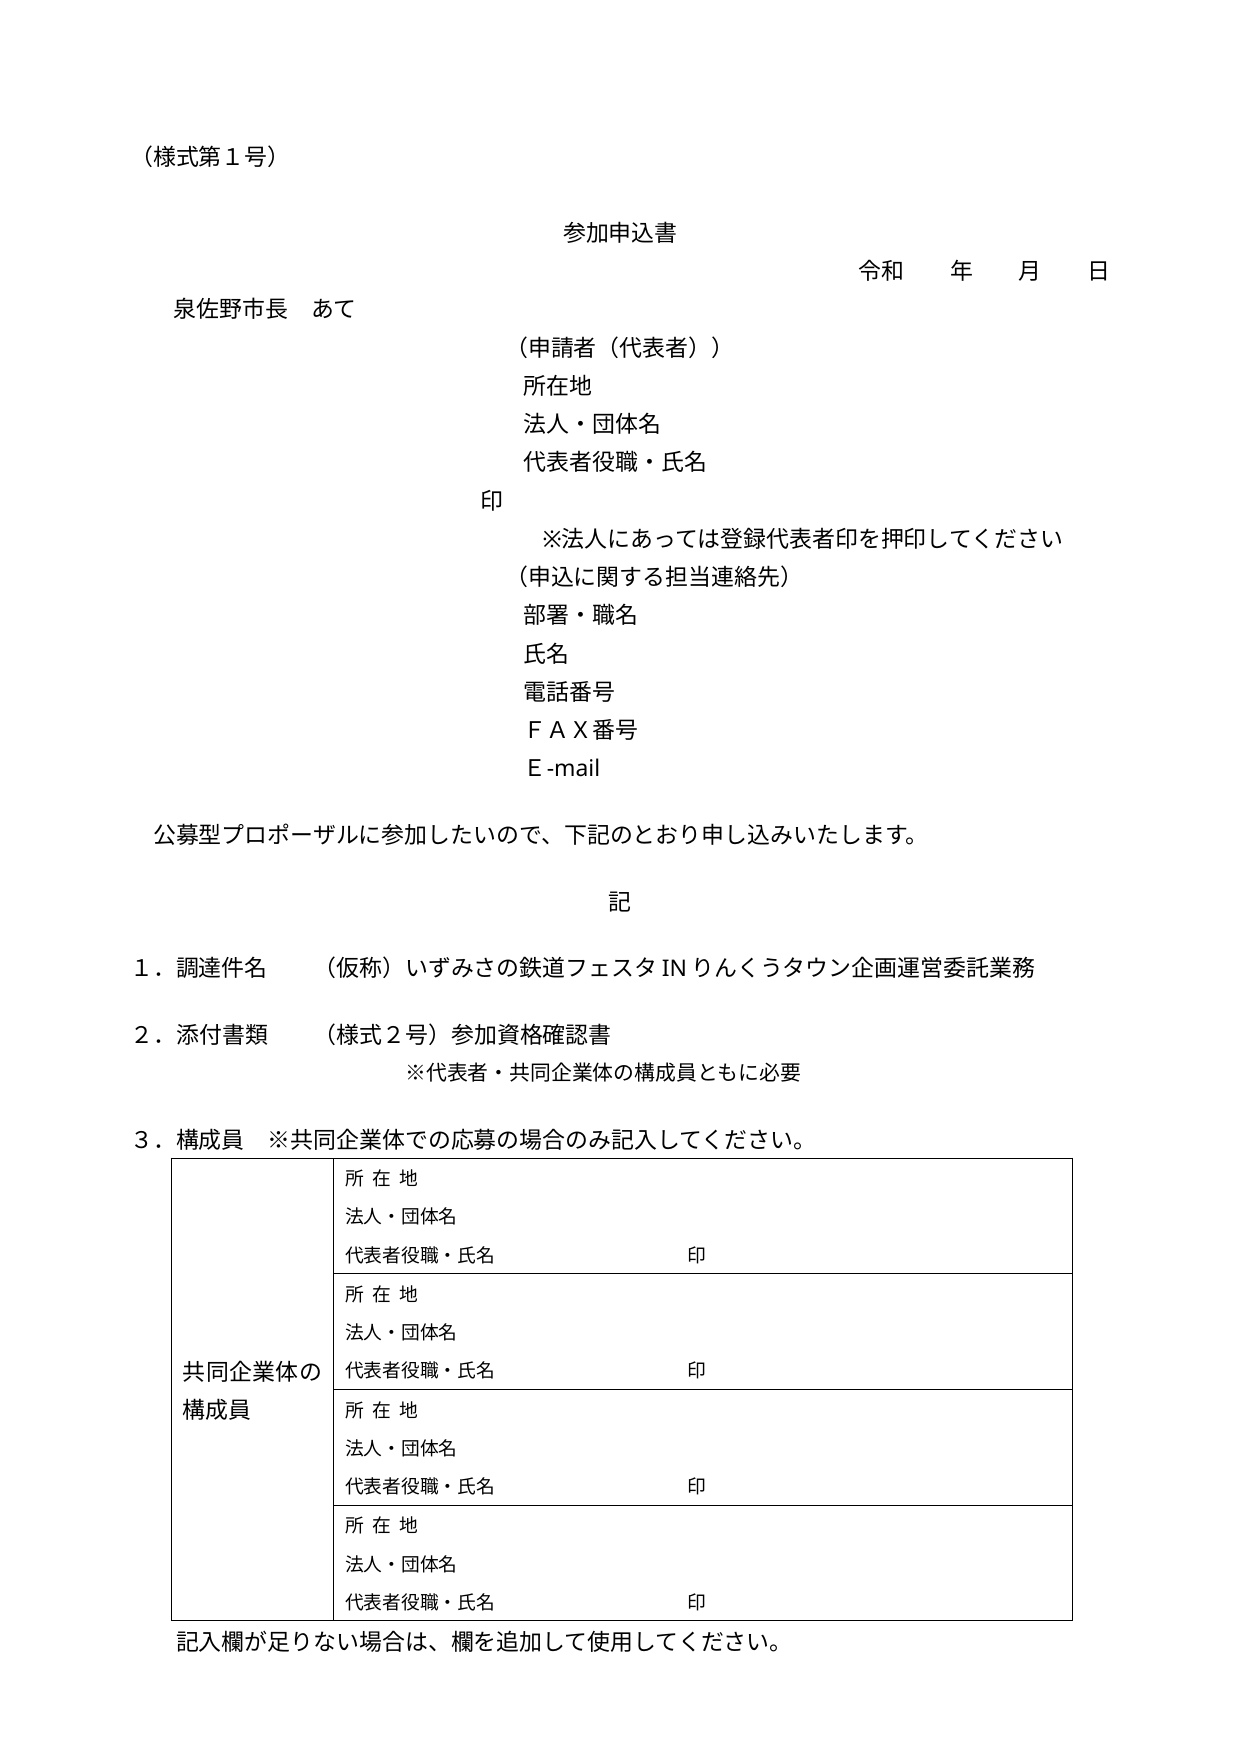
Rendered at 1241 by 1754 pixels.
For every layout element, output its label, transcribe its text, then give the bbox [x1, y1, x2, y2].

text ※代表者・共同企業体の構成員ともに必要 [130, 1052, 1110, 1091]
text 泉佐野市長 あて [174, 289, 1110, 327]
text （申請者（代表者）） [480, 327, 1110, 365]
text （申込に関する担当連絡先） [480, 556, 1110, 595]
table_cell 所 在 地 法人・団体名 代表者役職・氏名 印 [334, 1390, 1072, 1504]
text （様式第１号） [130, 136, 1110, 174]
text ３．構成員 ※共同企業体での応募の場合のみ記入してください。 [130, 1119, 1110, 1157]
text ＦＡＸ番号 [480, 709, 1110, 748]
text 電話番号 [480, 671, 1110, 709]
text 令和 年 月 日 [130, 251, 1110, 289]
text ２．添付書類 （様式２号）参加資格確認書 [130, 1014, 1110, 1052]
text Ｅ-mail [480, 748, 1110, 786]
table_cell 所 在 地 法人・団体名 代表者役職・氏名 印 [334, 1506, 1072, 1620]
table_header 共同企業体の構成員 [172, 1159, 333, 1620]
text 記入欄が足りない場合は、欄を追加して使用してください。 [130, 1621, 1110, 1659]
text 法人・団体名 [480, 403, 1110, 442]
subtitle 記 [130, 881, 1110, 919]
text 所在地 [480, 365, 1110, 403]
text 部署・職名 [480, 595, 1110, 633]
table_cell 所 在 地 法人・団体名 代表者役職・氏名 印 [334, 1274, 1072, 1389]
text １．調達件名 （仮称）いずみさの鉄道フェスタINりんくうタウン企画運営委託業務 [130, 948, 1110, 986]
table_header 所 在 地 法人・団体名 代表者役職・氏名 印 [334, 1159, 1072, 1273]
text ※法人にあっては登録代表者印を押印してください [524, 518, 1110, 556]
text 公募型プロポーザルに参加したいので、下記のとおり申し込みいたします。 [130, 814, 1066, 852]
text 氏名 [480, 633, 1110, 671]
text 参加申込書 [130, 212, 1110, 251]
text 代表者役職・氏名 印 [480, 442, 1110, 518]
